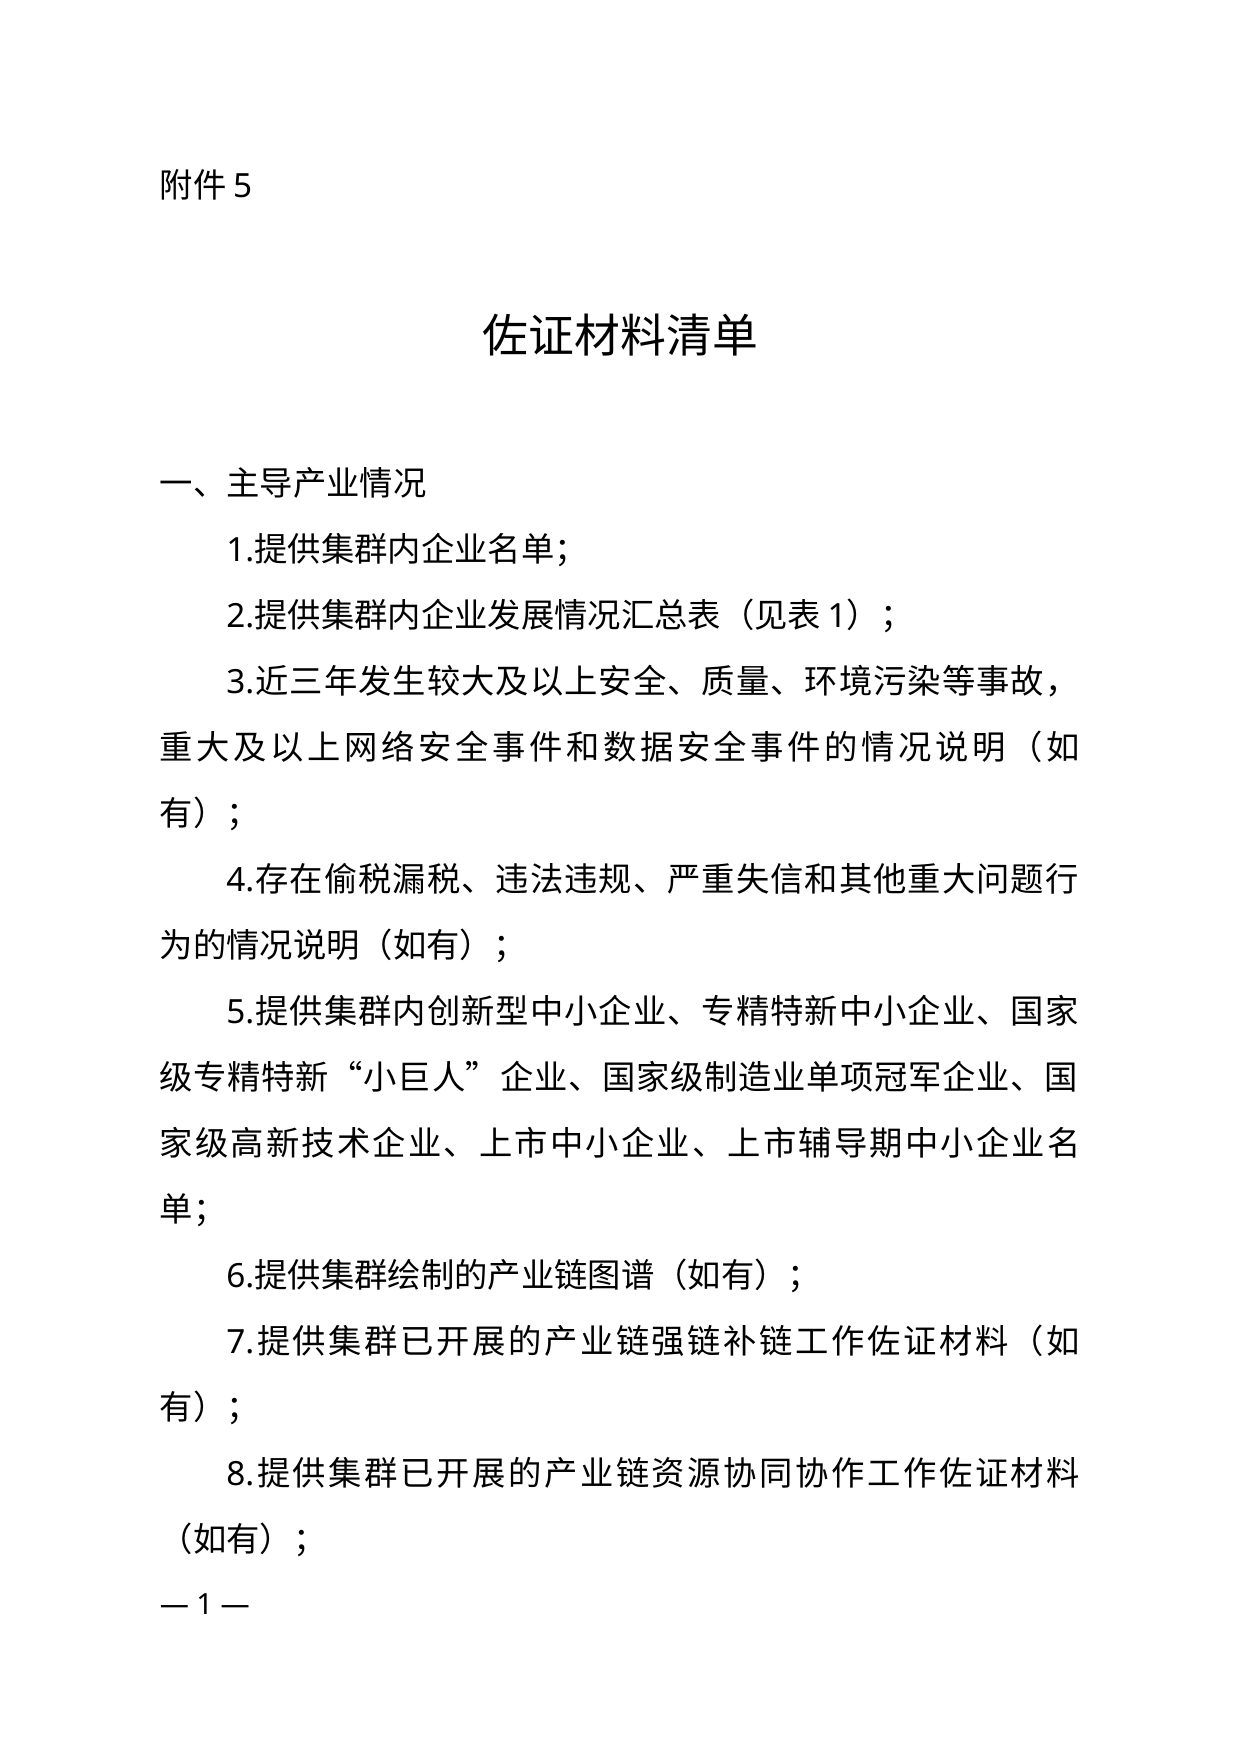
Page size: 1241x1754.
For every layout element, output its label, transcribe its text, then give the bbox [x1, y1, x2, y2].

list 6.提供集群绘制的产业链图谱（如有）； [159, 1240, 1081, 1306]
list 7.提供集群已开展的产业链强链补链工作佐证材料（如有）； [159, 1306, 1081, 1438]
list 8.提供集群已开展的产业链资源协同协作工作佐证材料（如有）； [159, 1438, 1081, 1570]
list 2.提供集群内企业发展情况汇总表（见表1）； [159, 580, 1081, 646]
text 佐证材料清单 [159, 283, 1081, 382]
list 主导产业情况 [159, 448, 1081, 514]
list 1.提供集群内企业名单； [159, 514, 1081, 580]
list 4.存在偷税漏税、违法违规、严重失信和其他重大问题行为的情况说明（如有）； [159, 844, 1081, 976]
list 5.提供集群内创新型中小企业、专精特新中小企业、国家级专精特新“小巨人”企业、国家级制造业单项冠军企业、国家级高新技术企业、上市中小企业、上市辅导期中小企业名单； [159, 976, 1081, 1240]
text 附件5 [159, 151, 1081, 217]
list 3.近三年发生较大及以上安全、质量、环境污染等事故，重大及以上网络安全事件和数据安全事件的情况说明（如有）； [159, 646, 1081, 844]
